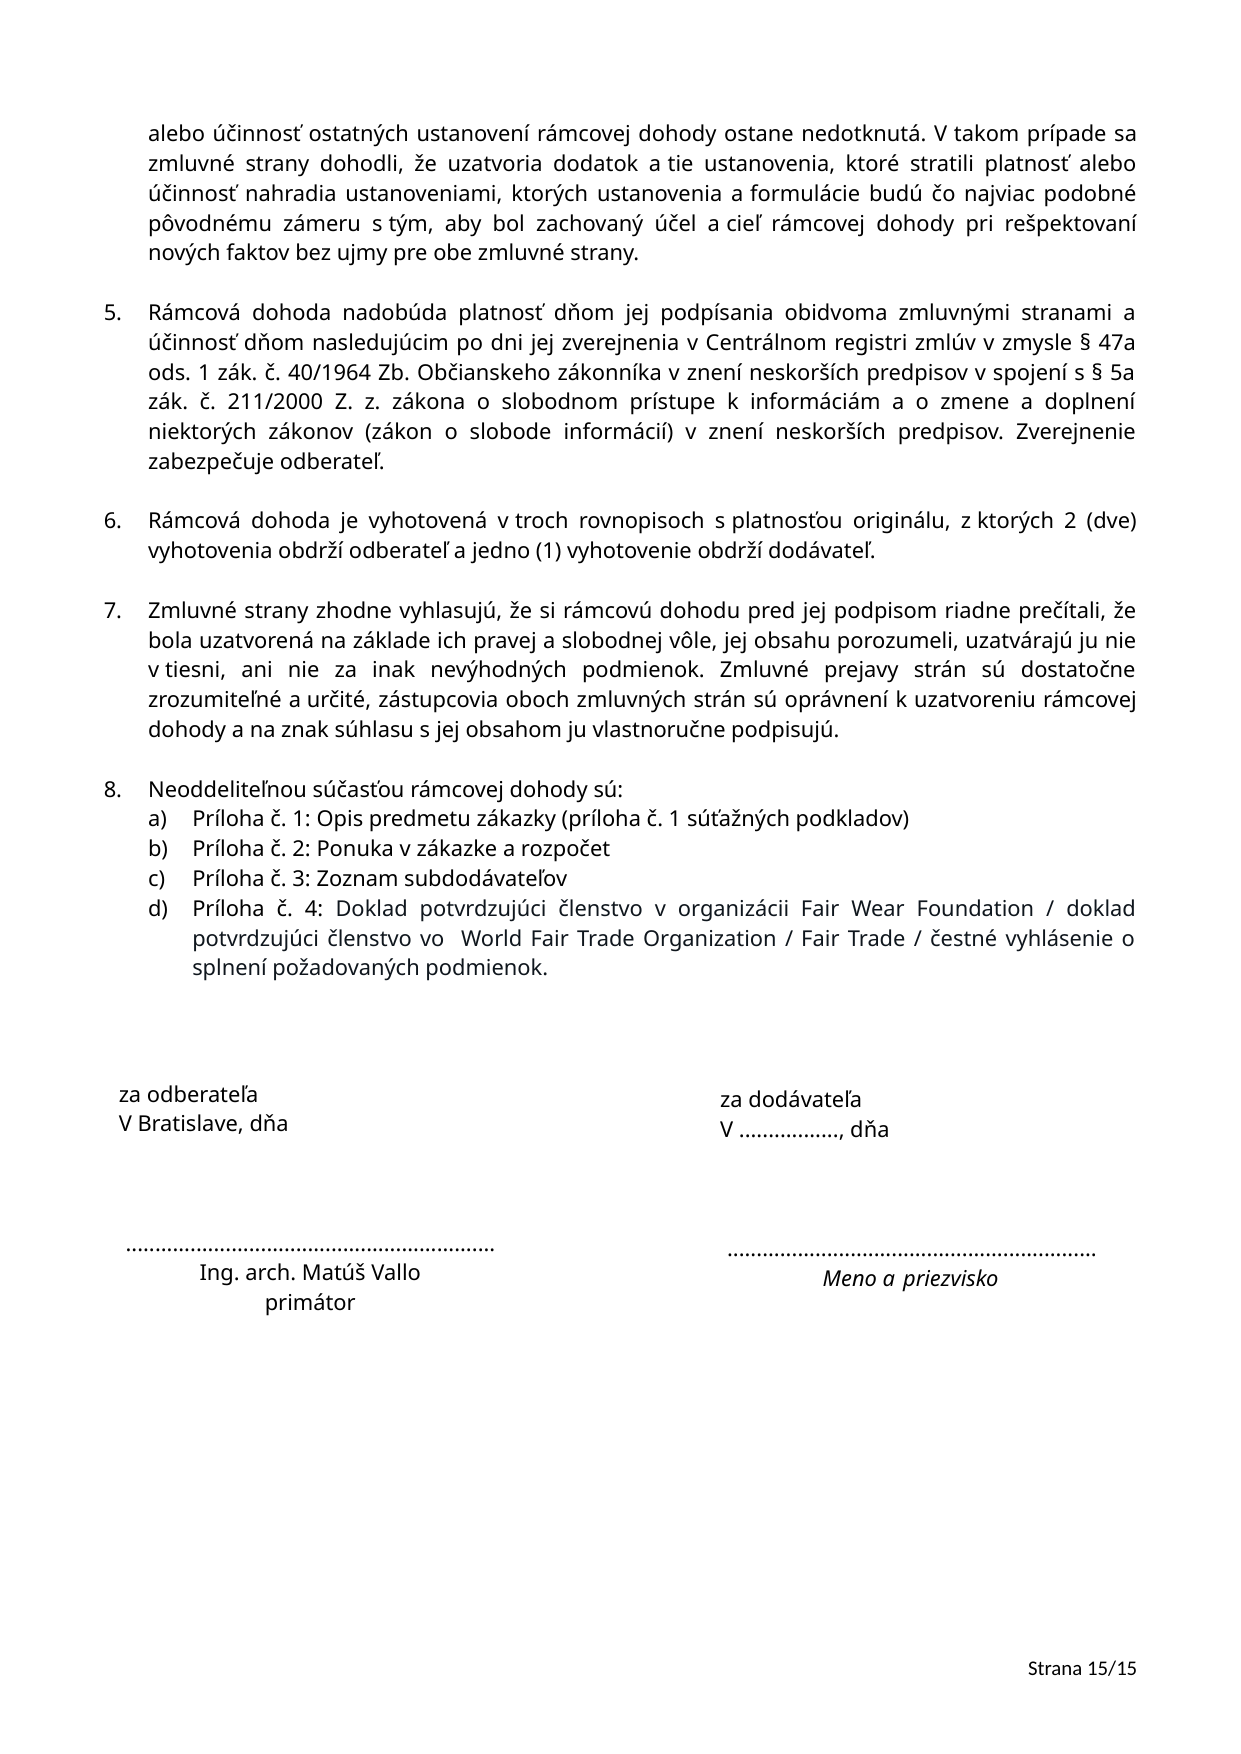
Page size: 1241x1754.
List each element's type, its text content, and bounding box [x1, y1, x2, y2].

list Príloha č. 2: Ponuka v zákazke a rozpočet [148, 833, 1137, 863]
list Zmluvné strany zhodne vyhlasujú, že si rámcovú dohodu pred jej podpisom riadne prečítali, že bola uzatvorená na základe ich pravej a slobodnej vôle, jej obsahu porozumeli, uzatvárajú ju nie v tiesni, ani nie za inak nevýhodných podmienok. Zmluvné prejavy strán sú dostatočne zrozumiteľné a určité, zástupcovia oboch zmluvných strán sú oprávnení k uzatvoreniu rámcovej dohody a na znak súhlasu s jej obsahom ju vlastnoručne podpisujú. [103, 595, 1137, 744]
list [103, 118, 1137, 267]
list Neoddeliteľnou súčasťou rámcovej dohody sú: [103, 774, 1137, 803]
list Príloha č. 3: Zoznam subdodávateľov [148, 863, 1137, 893]
list Príloha č. 4: Doklad potvrdzujúci členstvo v organizácii Fair Wear Foundation / doklad potvrdzujúci členstvo vo World Fair Trade Organization / Fair Trade / čestné vyhlásenie o splnení požadovaných podmienok. [148, 893, 1137, 982]
list Príloha č. 1: Opis predmetu zákazky (príloha č. 1 súťažných podkladov) [148, 803, 1137, 833]
list Rámcová dohoda nadobúda platnosť dňom jej podpísania obidvoma zmluvnými stranami a účinnosť dňom nasledujúcim po dni jej zverejnenia v Centrálnom registri zmlúv v zmysle § 47a ods. 1 zák. č. 40/1964 Zb. Občianskeho zákonníka v znení neskorších predpisov v spojení s § 5a zák. č. 211/2000 Z. z. zákona o slobodnom prístupe k informáciám a o zmene a doplnení niektorých zákonov (zákon o slobode informácií) v znení neskorších predpisov. Zverejnenie zabezpečuje odberateľ. [103, 297, 1137, 476]
list Rámcová dohoda je vyhotovená v troch rovnopisoch s platnosťou originálu, z ktorých 2 (dve) vyhotovenia obdrží odberateľ a jedno (1) vyhotovenie obdrží dodávateľ. [103, 506, 1137, 565]
